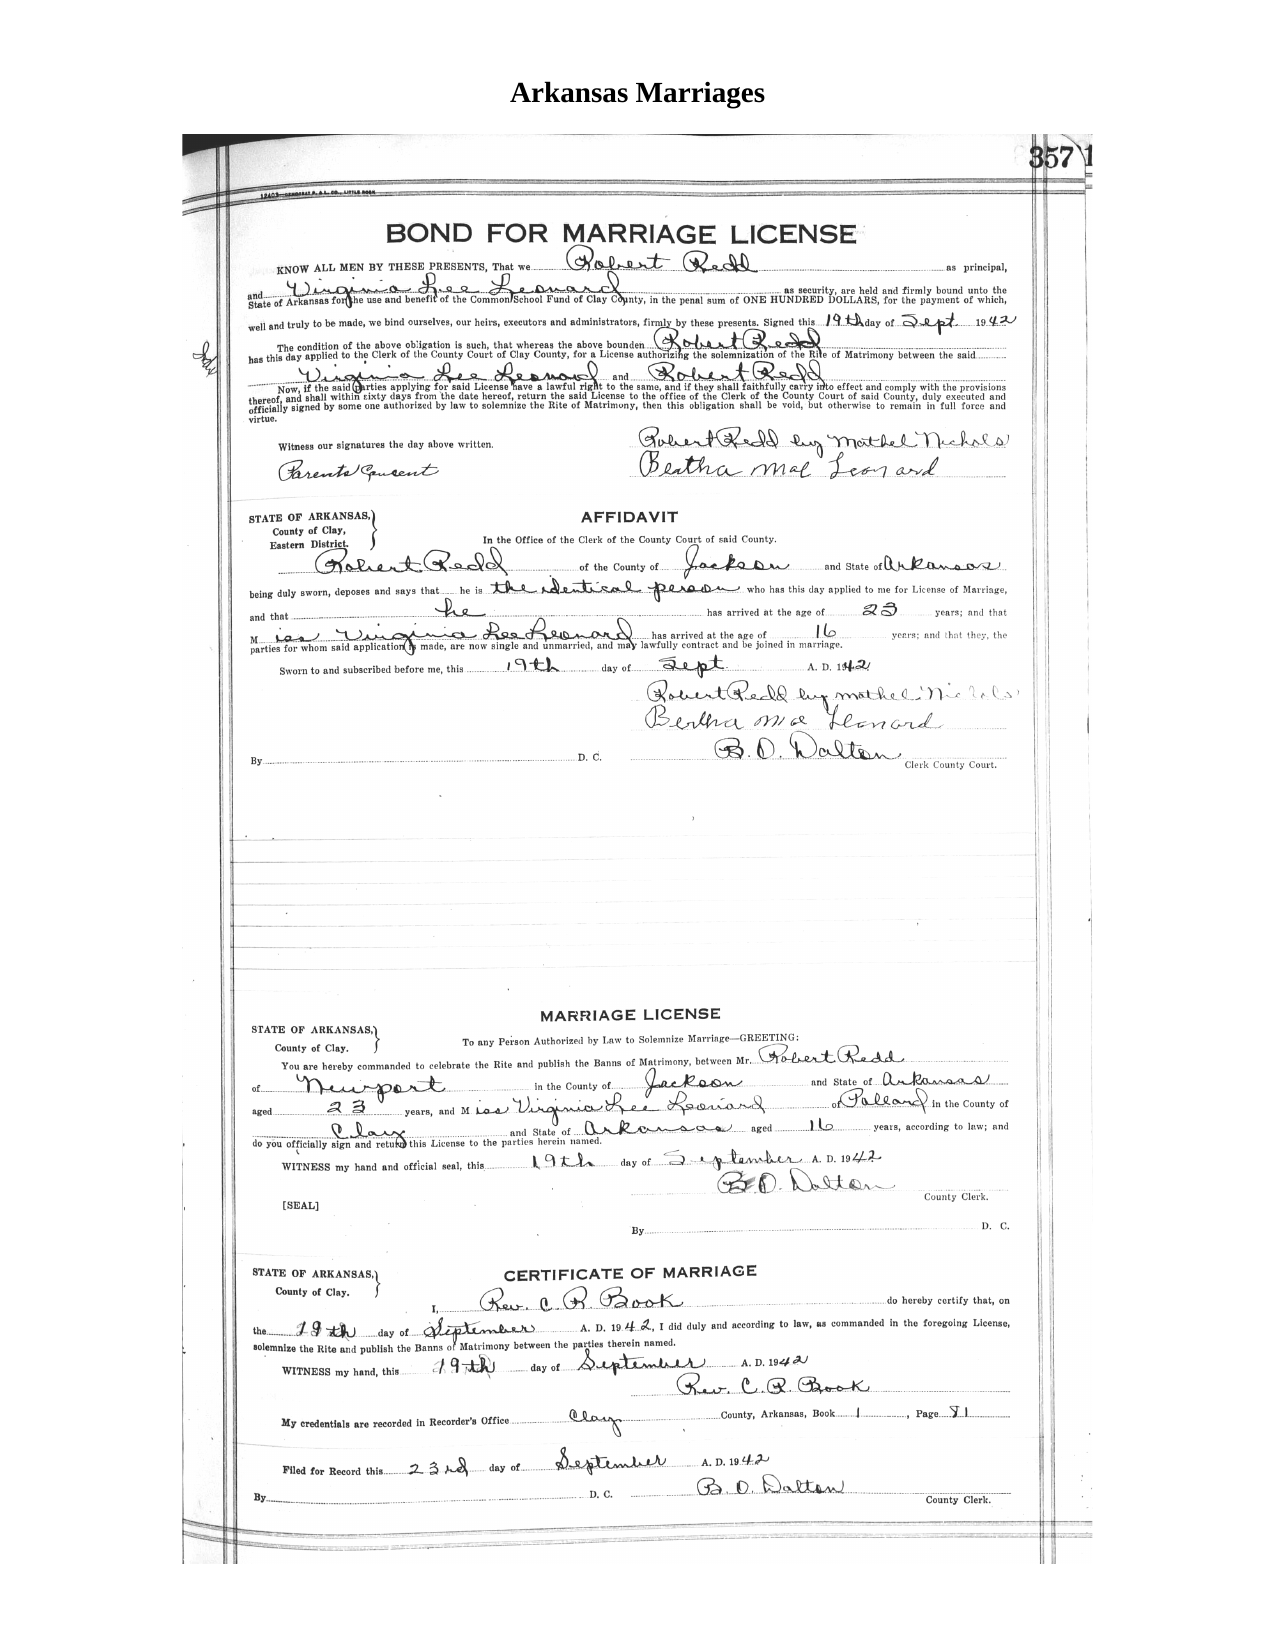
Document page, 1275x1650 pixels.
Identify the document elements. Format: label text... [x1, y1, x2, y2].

text Arkansas Marriages [75, 75, 1200, 108]
